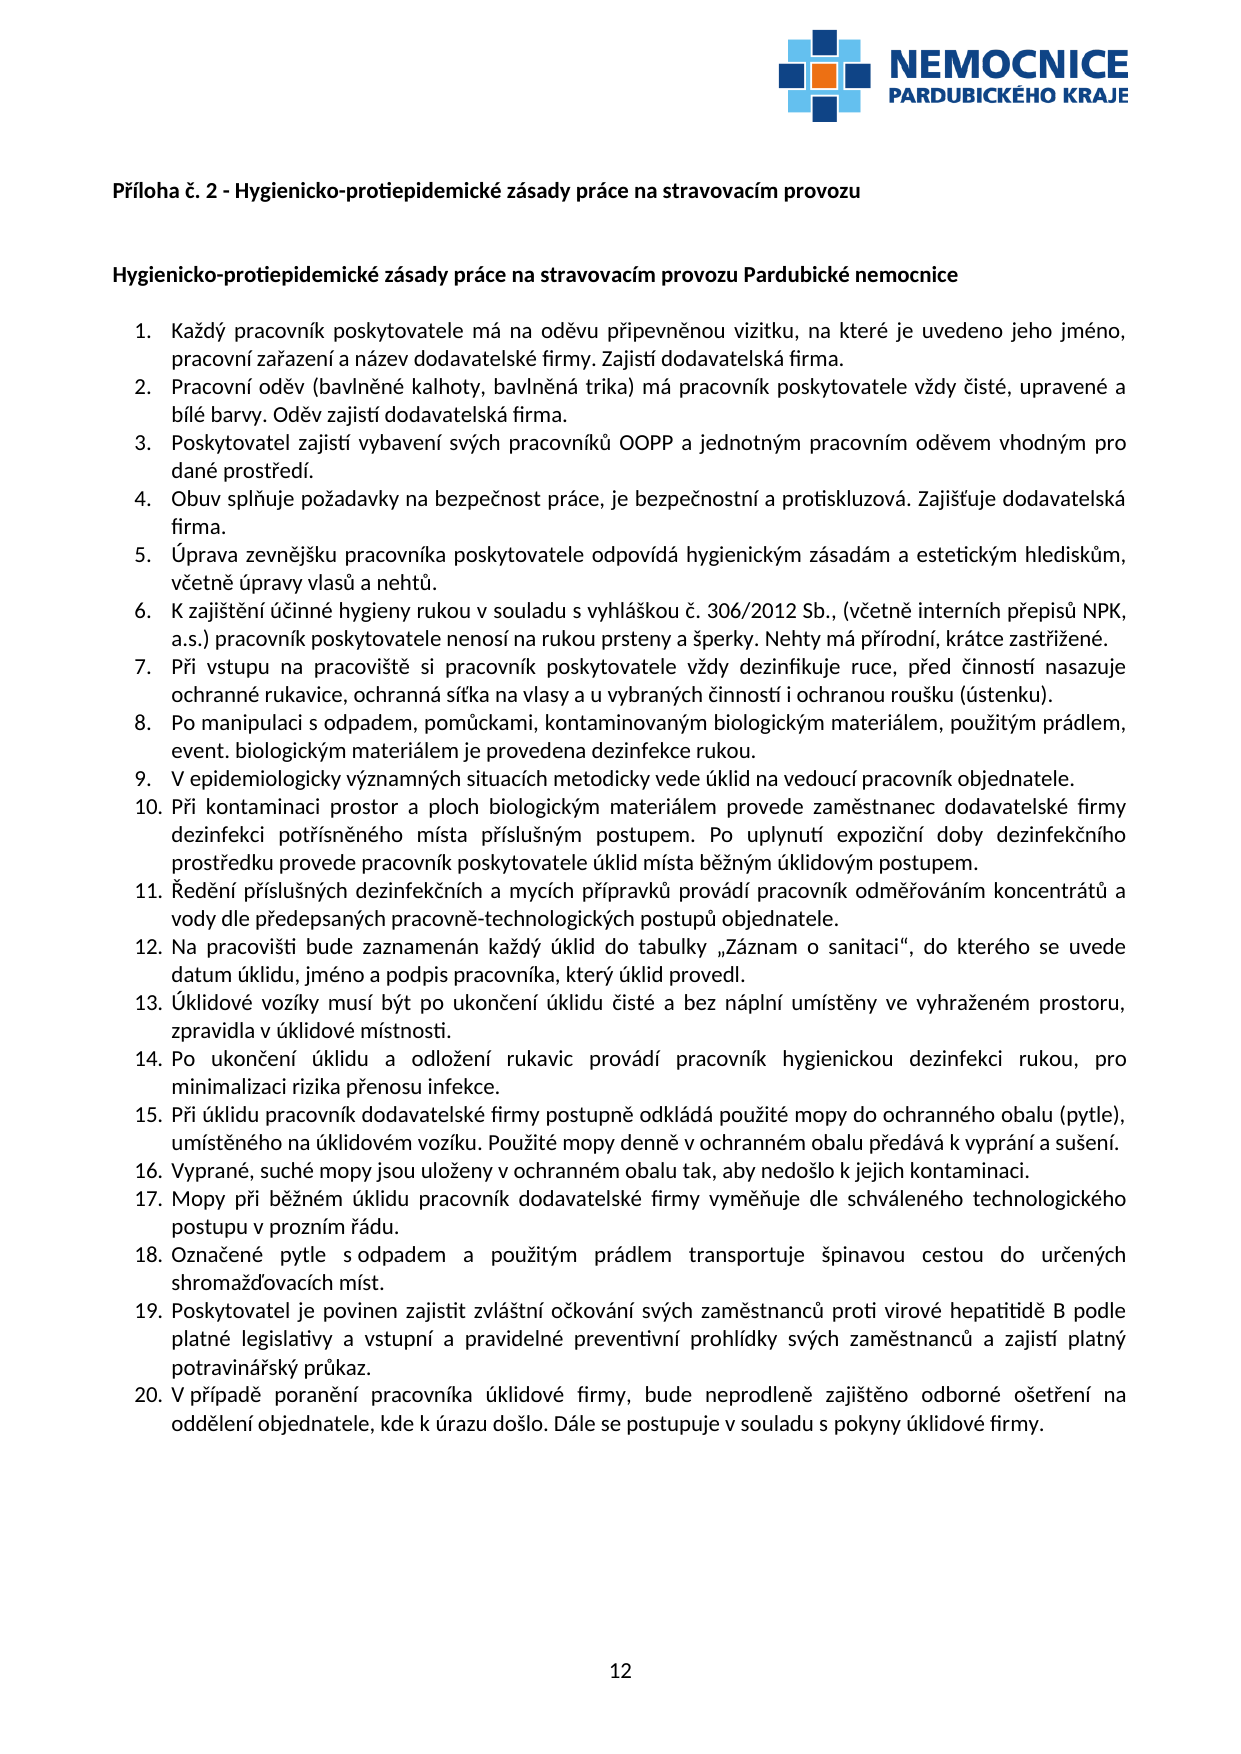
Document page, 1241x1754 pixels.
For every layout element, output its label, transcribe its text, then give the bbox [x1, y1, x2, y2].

text Příloha č. 2 - Hygienicko-protiepidemické zásady práce na stravovacím provozu [112, 176, 1128, 204]
list Při kontaminaci prostor a ploch biologickým materiálem provede zaměstnanec dodavatelské firmy dezinfekci potřísněného místa příslušným postupem. Po uplynutí expoziční doby dezinfekčního prostředku provede pracovník poskytovatele úklid místa běžným úklidovým postupem. [134, 792, 1128, 876]
list Obuv splňuje požadavky na bezpečnost práce, je bezpečnostní a protiskluzová. Zajišťuje dodavatelská firma. [134, 484, 1128, 540]
list Ředění příslušných dezinfekčních a mycích přípravků provádí pracovník odměřováním koncentrátů a vody dle předepsaných pracovně-technologických postupů objednatele. [134, 876, 1128, 932]
list Úprava zevnějšku pracovníka poskytovatele odpovídá hygienickým zásadám a estetickým hlediskům, včetně úpravy vlasů a nehtů. [134, 540, 1128, 596]
list Poskytovatel je povinen zajistit zvláštní očkování svých zaměstnanců proti virové hepatitidě B podle platné legislativy a vstupní a pravidelné preventivní prohlídky svých zaměstnanců a zajistí platný potravinářský průkaz. [134, 1297, 1128, 1381]
list Označené pytle s odpadem a použitým prádlem transportuje špinavou cestou do určených shromažďovacích míst. [134, 1241, 1128, 1297]
list Při úklidu pracovník dodavatelské firmy postupně odkládá použité mopy do ochranného obalu (pytle), umístěného na úklidovém vozíku. Použité mopy denně v ochranném obalu předává k vyprání a sušení. [134, 1100, 1128, 1156]
list Vyprané, suché mopy jsou uloženy v ochranném obalu tak, aby nedošlo k jejich kontaminaci. [134, 1156, 1128, 1184]
picture [777, 28, 1128, 123]
list Při vstupu na pracoviště si pracovník poskytovatele vždy dezinfikuje ruce, před činností nasazuje ochranné rukavice, ochranná síťka na vlasy a u vybraných činností i ochranou roušku (ústenku). [134, 652, 1128, 708]
list Pracovní oděv (bavlněné kalhoty, bavlněná trika) má pracovník poskytovatele vždy čisté, upravené a bílé barvy. Oděv zajistí dodavatelská firma. [134, 372, 1128, 428]
list Po ukončení úklidu a odložení rukavic provádí pracovník hygienickou dezinfekci rukou, pro minimalizaci rizika přenosu infekce. [134, 1044, 1128, 1100]
list K zajištění účinné hygieny rukou v souladu s vyhláškou č. 306/2012 Sb., (včetně interních přepisů NPK, a.s.) pracovník poskytovatele nenosí na rukou prsteny a šperky. Nehty má přírodní, krátce zastřižené. [134, 596, 1128, 652]
list Poskytovatel zajistí vybavení svých pracovníků OOPP a jednotným pracovním oděvem vhodným pro dané prostředí. [134, 428, 1128, 484]
list Po manipulaci s odpadem, pomůckami, kontaminovaným biologickým materiálem, použitým prádlem, event. biologickým materiálem je provedena dezinfekce rukou. [134, 708, 1128, 764]
list Mopy při běžném úklidu pracovník dodavatelské firmy vyměňuje dle schváleného technologického postupu v prozním řádu. [134, 1184, 1128, 1241]
list Úklidové vozíky musí být po ukončení úklidu čisté a bez náplní umístěny ve vyhraženém prostoru, zpravidla v úklidové místnosti. [134, 988, 1128, 1044]
text Hygienicko-protiepidemické zásady práce na stravovacím provozu Pardubické nemocnice [112, 260, 1128, 288]
list V případě poranění pracovníka úklidové firmy, bude neprodleně zajištěno odborné ošetření na oddělení objednatele, kde k úrazu došlo. Dále se postupuje v souladu s pokyny úklidové firmy. [134, 1381, 1128, 1437]
list Každý pracovník poskytovatele má na oděvu připevněnou vizitku, na které je uvedeno jeho jméno, pracovní zařazení a název dodavatelské firmy. Zajistí dodavatelská firma. [134, 316, 1128, 372]
list Na pracovišti bude zaznamenán každý úklid do tabulky „Záznam o sanitaci“, do kterého se uvede datum úklidu, jméno a podpis pracovníka, který úklid provedl. [134, 932, 1128, 988]
list V epidemiologicky významných situacích metodicky vede úklid na vedoucí pracovník objednatele. [134, 764, 1128, 792]
